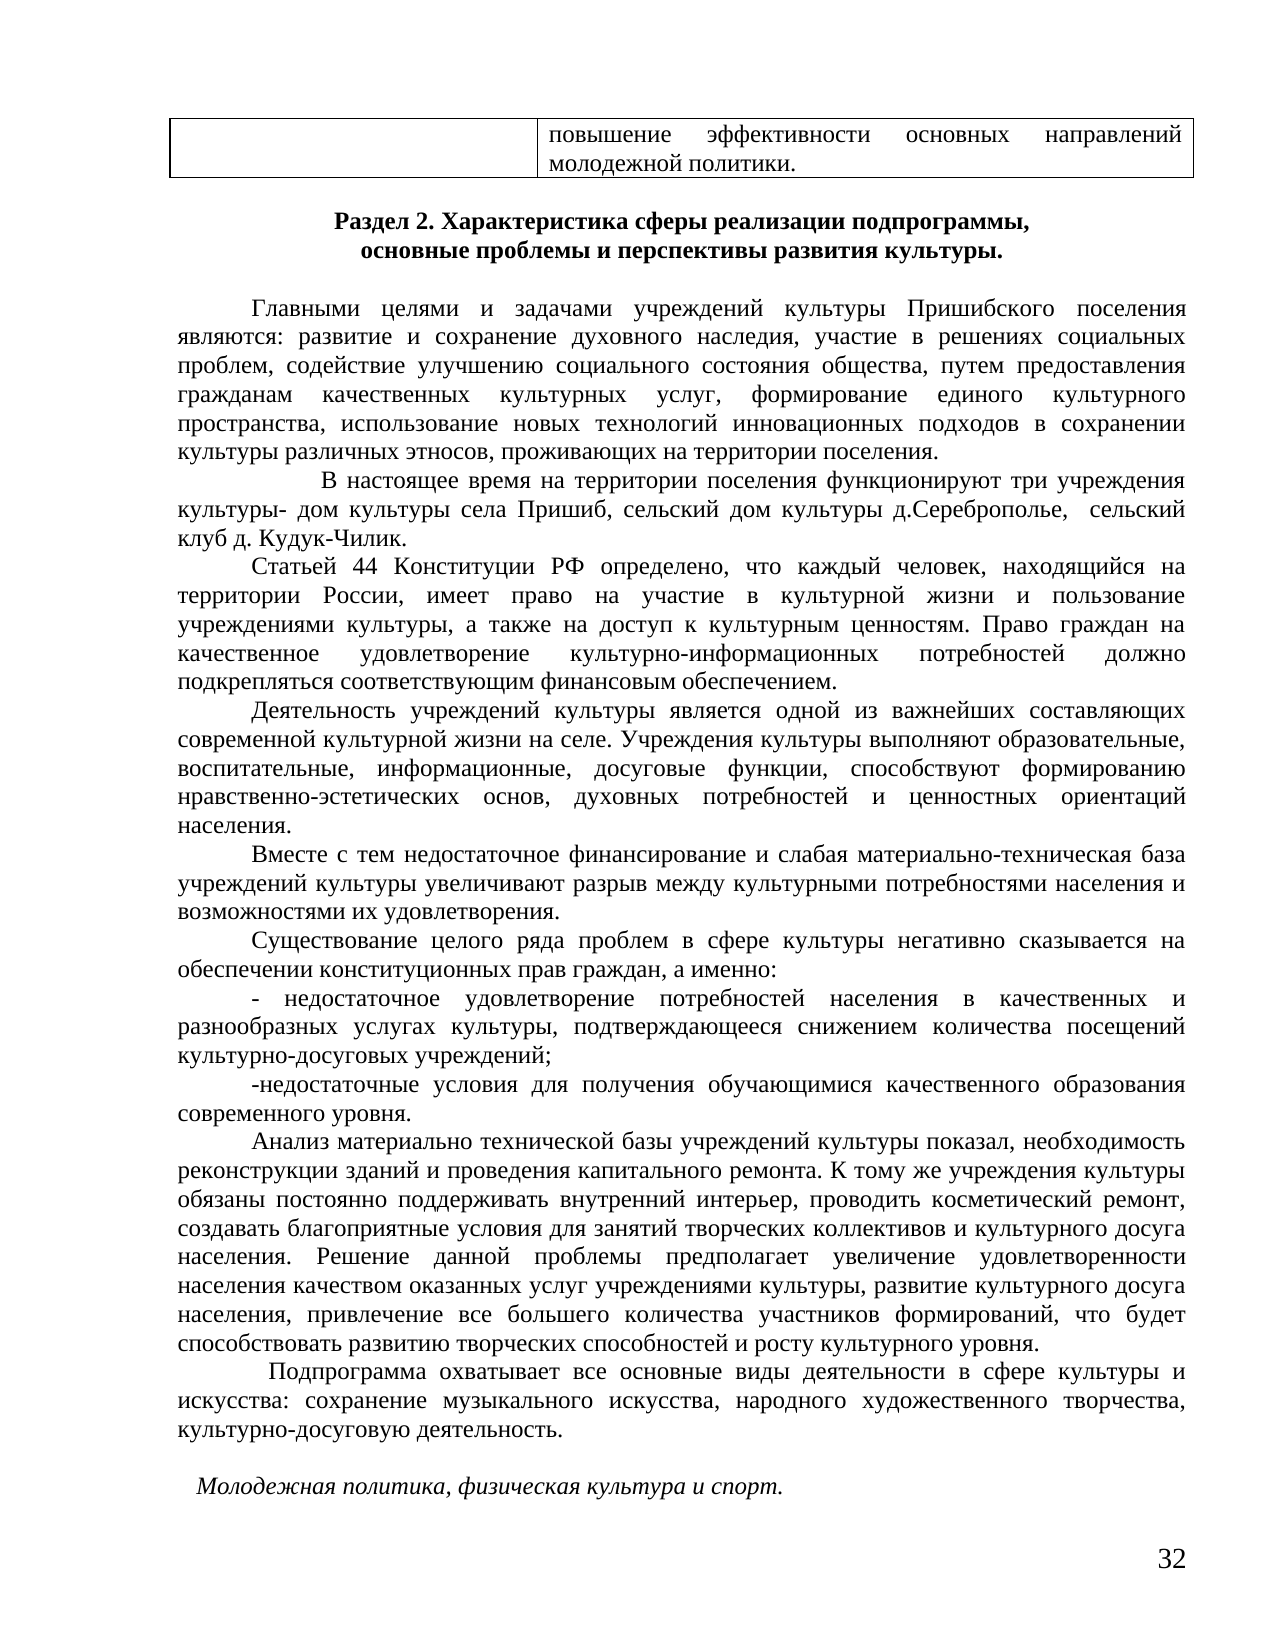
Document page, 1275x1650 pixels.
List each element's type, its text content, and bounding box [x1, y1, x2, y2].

text - недостаточное удовлетворение потребностей населения в качественных и разнообразных услугах культуры, подтверждающееся снижением количества посещений культурно-досуговых учреждений; [177, 983, 1186, 1069]
text -недостаточные условия для получения обучающимися качественного образования современного уровня. [177, 1069, 1186, 1126]
text Анализ материально технической базы учреждений культуры показал, необходимость реконструкции зданий и проведения капитального ремонта. К тому же учреждения культуры обязаны постоянно поддерживать внутренний интерьер, проводить косметический ремонт, создавать благоприятные условия для занятий творческих коллективов и культурного досуга населения. Решение данной проблемы предполагает увеличение удовлетворенности населения качеством оказанных услуг учреждениями культуры, развитие культурного досуга населения, привлечение все большего количества участников формирований, что будет способствовать развитию творческих способностей и росту культурного уровня. [177, 1126, 1186, 1356]
text Молодежная политика, физическая культура и спорт. [177, 1471, 1186, 1500]
text В настоящее время на территории поселения функционируют три учреждения культуры- дом культуры села Пришиб, сельский дом культуры д.Сереброполье, сельский клуб д. Кудук-Чилик. [177, 465, 1186, 551]
text Вместе с тем недостаточное финансирование и слабая материально-техническая база учреждений культуры увеличивают разрыв между культурными потребностями населения и возможностями их удовлетворения. [177, 839, 1186, 925]
text Раздел 2. Характеристика сферы реализации подпрограммы, [177, 206, 1186, 235]
text основные проблемы и перспективы развития культуры. [177, 235, 1186, 264]
text Подпрограмма охватывает все основные виды деятельности в сфере культуры и искусства: сохранение музыкального искусства, народного художественного творчества, культурно-досуговую деятельность. [177, 1356, 1186, 1443]
text Деятельность учреждений культуры является одной из важнейших составляющих современной культурной жизни на селе. Учреждения культуры выполняют образовательные, воспитательные, информационные, досуговые функции, способствуют формированию нравственно-эстетических основ, духовных потребностей и ценностных ориентаций населения. [177, 695, 1186, 839]
text Существование целого ряда проблем в сфере культуры негативно сказывается на обеспечении конституционных прав граждан, а именно: [177, 925, 1186, 983]
text Главными целями и задачами учреждений культуры Пришибского поселения являются: развитие и сохранение духовного наследия, участие в решениях социальных проблем, содействие улучшению социального состояния общества, путем предоставления гражданам качественных культурных услуг, формирование единого культурного пространства, использование новых технологий инновационных подходов в сохранении культуры различных этносов, проживающих на территории поселения. [177, 293, 1186, 465]
text Статьей 44 Конституции РФ определено, что каждый человек, находящийся на территории России, имеет право на участие в культурной жизни и пользование учреждениями культуры, а также на доступ к культурным ценностям. Право граждан на качественное удовлетворение культурно-информационных потребностей должно подкрепляться соответствующим финансовым обеспечением. [177, 551, 1186, 695]
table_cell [171, 119, 537, 177]
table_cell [538, 119, 1193, 177]
